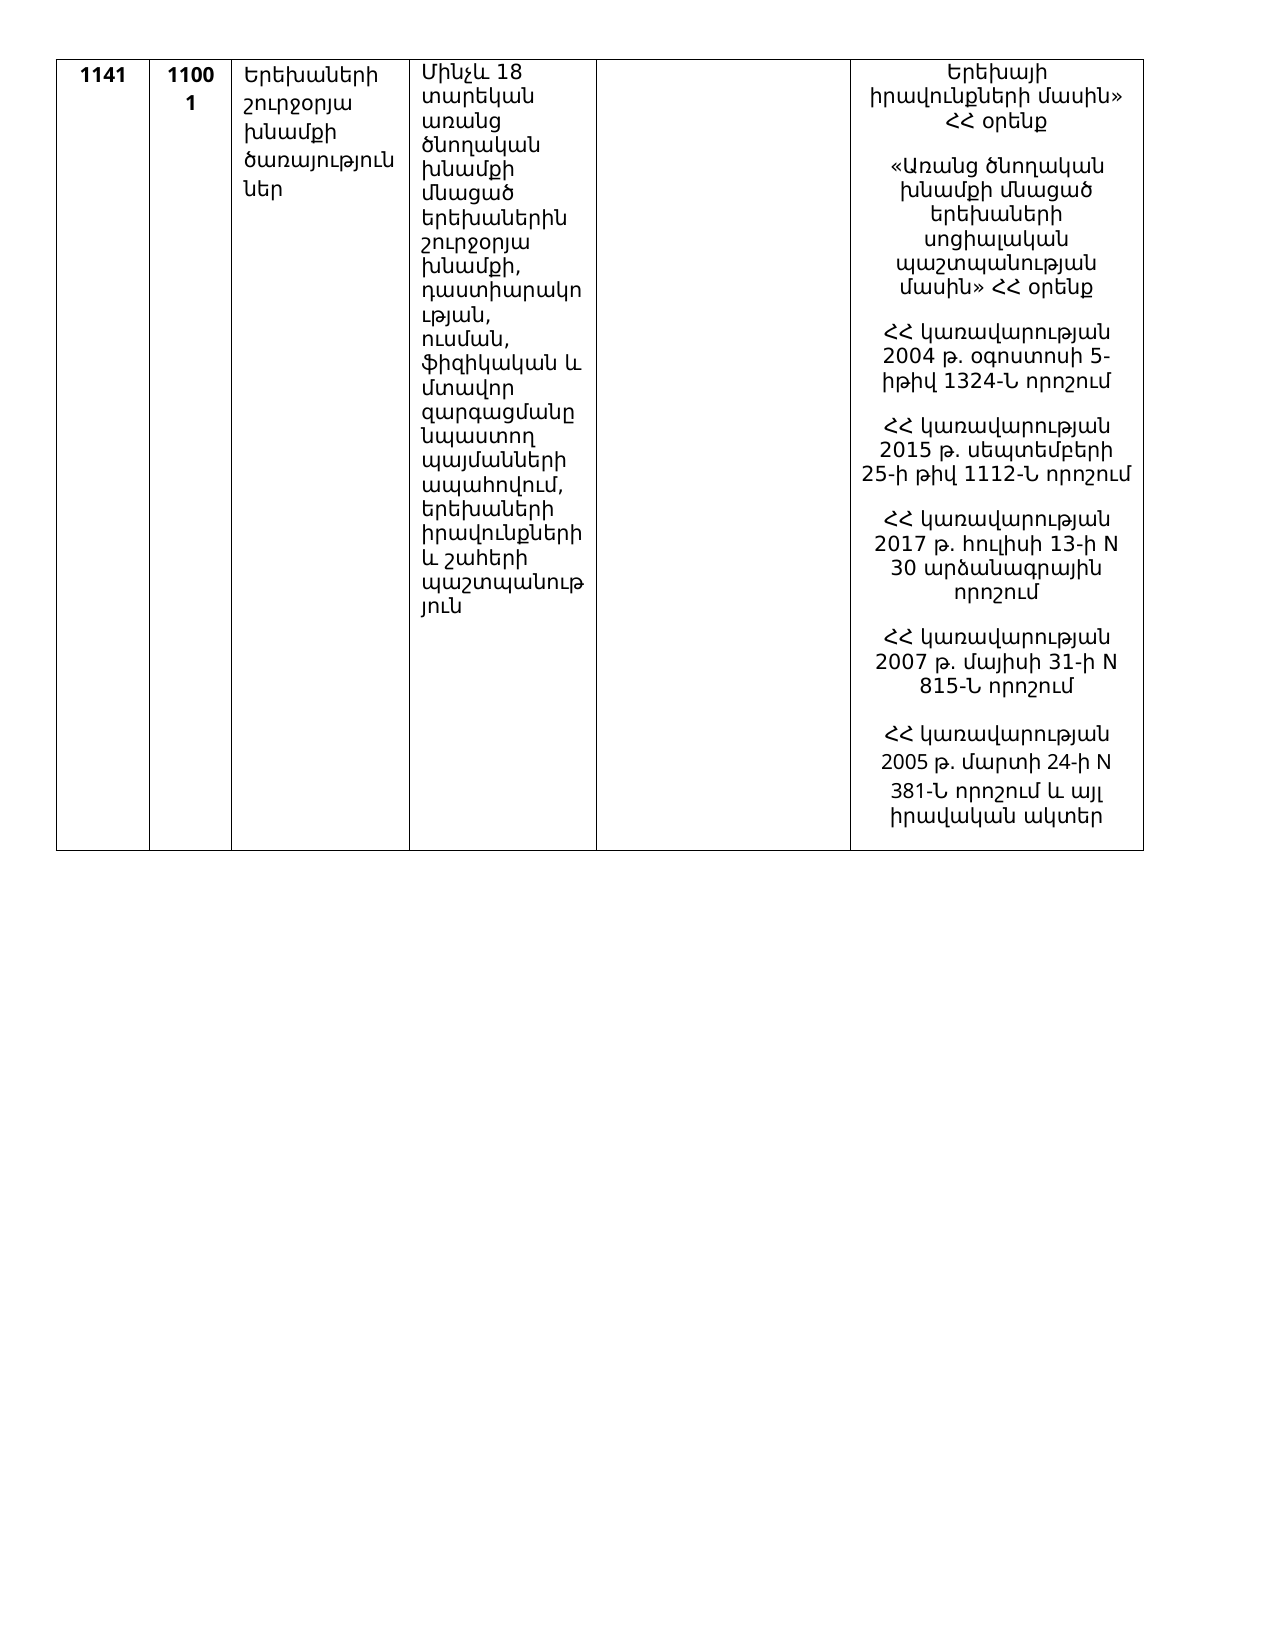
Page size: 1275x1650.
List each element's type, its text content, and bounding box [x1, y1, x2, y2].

table_cell Մինչև 18 տարեկան առանց ծնողական խնամքի մնացած երեխաներին շուրջօրյա խնամքի, դաստիարակության, ուսման, ֆիզիկական և մտավոր զարգացմանը նպաստող պայմանների ապահովում, երեխաների իրավունքների և շահերի պաշտպանություն [410, 60, 596, 849]
table_cell Երեխաների շուրջօրյա խնամքի ծառայություններ [232, 60, 409, 849]
table_cell 11001 [150, 60, 231, 849]
table_cell [597, 60, 850, 849]
table_cell 1141 [57, 60, 149, 849]
table_cell Երեխայի իրավունքների մասին» ՀՀ օրենք «Առանց ծնողական խնամքի մնացած երեխաների սոցիալական պաշտպանության մասին» ՀՀ օրենք ՀՀ կառավարության 2004 թ. օգոստոսի 5-իթիվ 1324-Ն որոշում ՀՀ կառավարության 2015 թ. սեպտեմբերի 25-ի թիվ 1112-Ն որոշում ՀՀ կառավարության 2017 թ. հուլիսի 13-ի N 30 արձանագրային որոշում ՀՀ կառավարության 2007 թ. մայիսի 31-ի N 815-Ն որոշում ՀՀ կառավարության 2005 թ. մարտի 24-ի N 381-Ն որոշում և այլ իրավական ակտեր [851, 60, 1143, 849]
